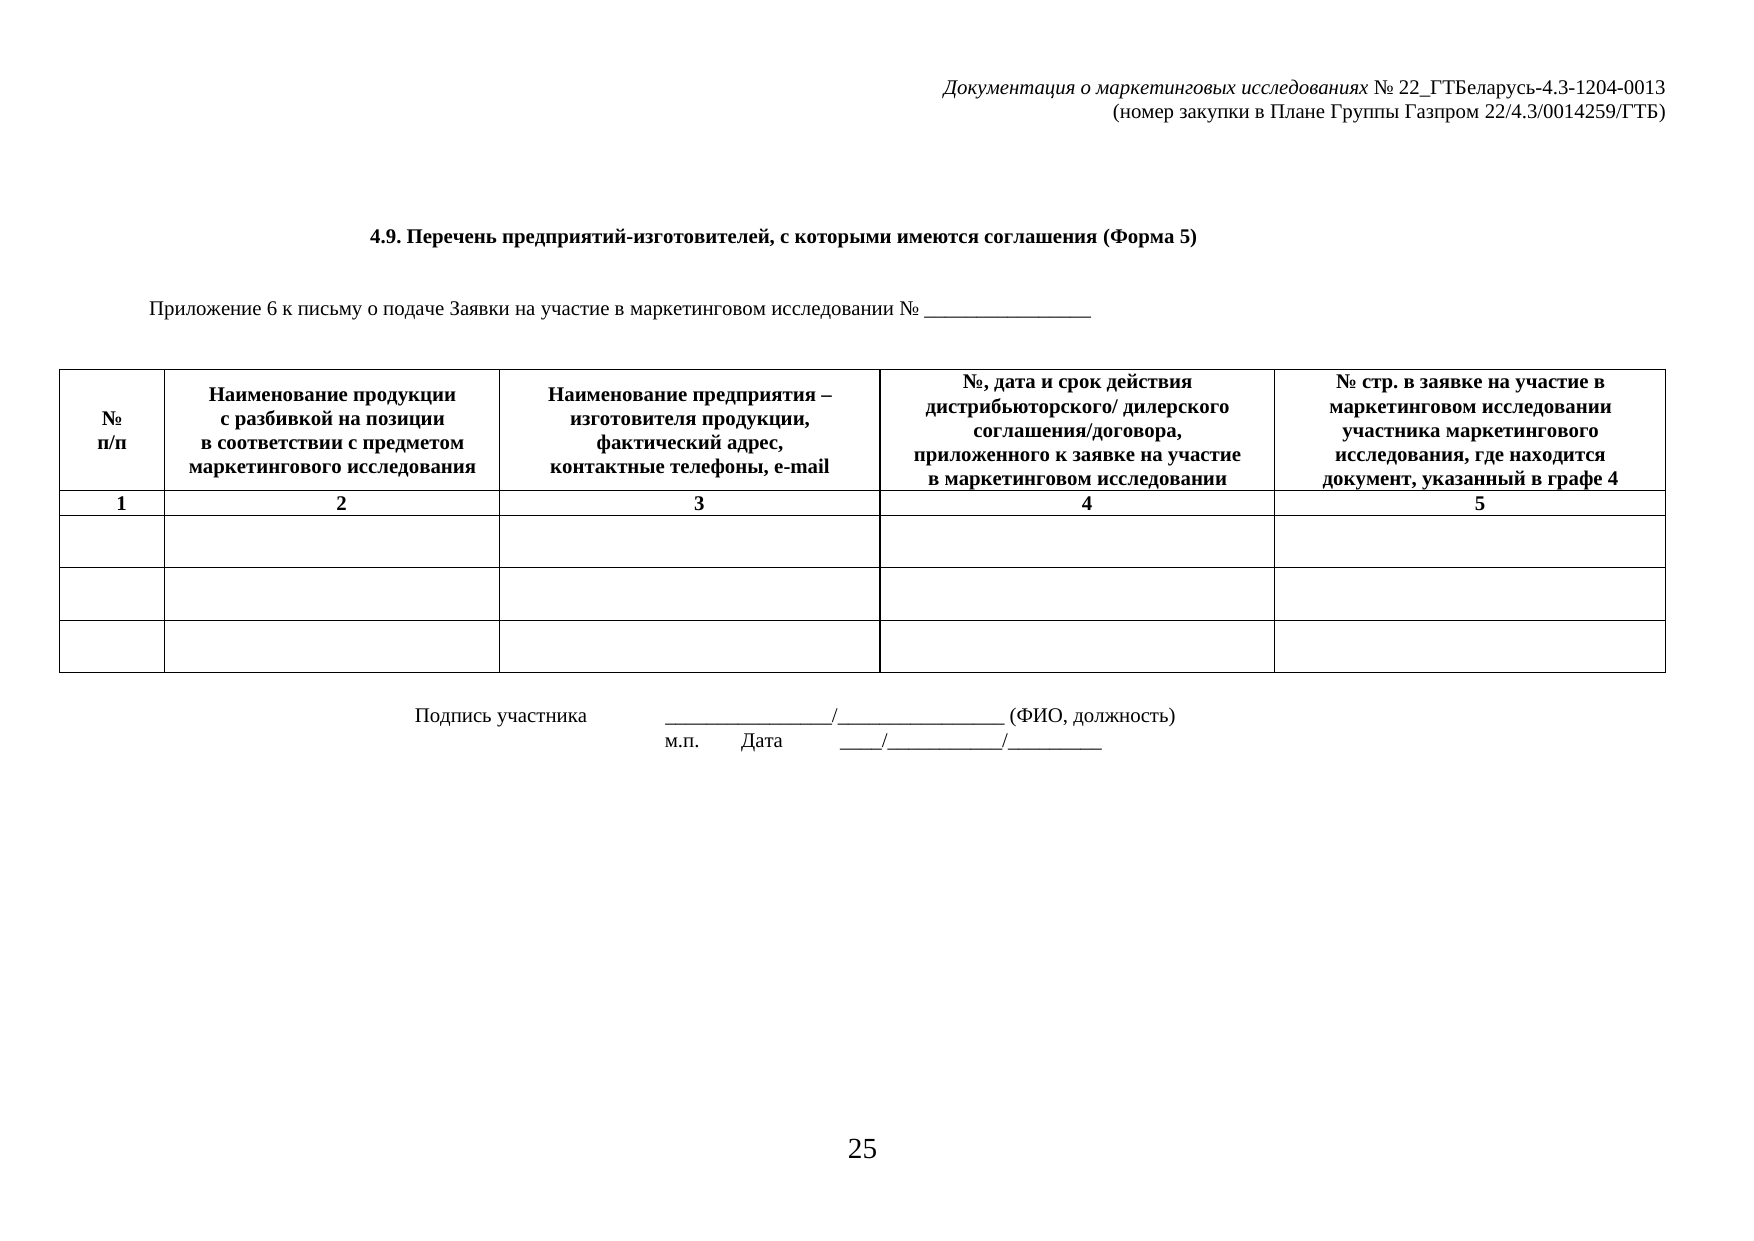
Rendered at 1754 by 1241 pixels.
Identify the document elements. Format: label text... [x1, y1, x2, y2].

table_cell [1275, 621, 1665, 672]
text Подпись участника ________________/________________ (ФИО, должность) [326, 703, 1665, 727]
table_cell 3 [500, 491, 879, 515]
table_cell [1275, 516, 1665, 567]
table_cell [60, 621, 164, 672]
table_cell 5 [1275, 491, 1665, 515]
table_cell 4 [881, 491, 1274, 515]
table_header № стр. в заявке на участие в маркетинговом исследовании участника маркетингового исследования, где находится документ, указанный в графе 4 [1275, 370, 1665, 490]
table_cell [881, 516, 1274, 567]
table_cell [500, 621, 879, 672]
table_cell 2 [165, 491, 499, 515]
table_header №, дата и срок действия дистрибьюторского/ дилерского соглашения/договора, приложенного к заявке на участие в маркетинговом исследовании [881, 370, 1274, 490]
text м.п. Дата ____/___________/_________ [326, 727, 1665, 752]
table_cell [165, 568, 499, 620]
table_cell [60, 516, 164, 567]
table_header № п/п [60, 370, 164, 490]
table_cell [881, 568, 1274, 620]
table_cell [500, 516, 879, 567]
table_header Наименование предприятия – изготовителя продукции, фактический адрес, контактные телефоны, e-mail [500, 370, 879, 490]
table_header Наименование продукции с разбивкой на позиции в соответствии с предметом маркетингового исследования [165, 370, 499, 490]
table_cell [165, 621, 499, 672]
table_cell [500, 568, 879, 620]
text 4.9. Перечень предприятий-изготовителей, с которыми имеются соглашения (Форма 5) [59, 224, 1665, 248]
text Приложение 6 к письму о подаче Заявки на участие в маркетинговом исследовании № ________________ [134, 296, 1665, 320]
table_cell [881, 621, 1274, 672]
table_cell [1275, 568, 1665, 620]
table_cell [165, 516, 499, 567]
table_cell 1 [60, 491, 164, 515]
table_cell [60, 568, 164, 620]
